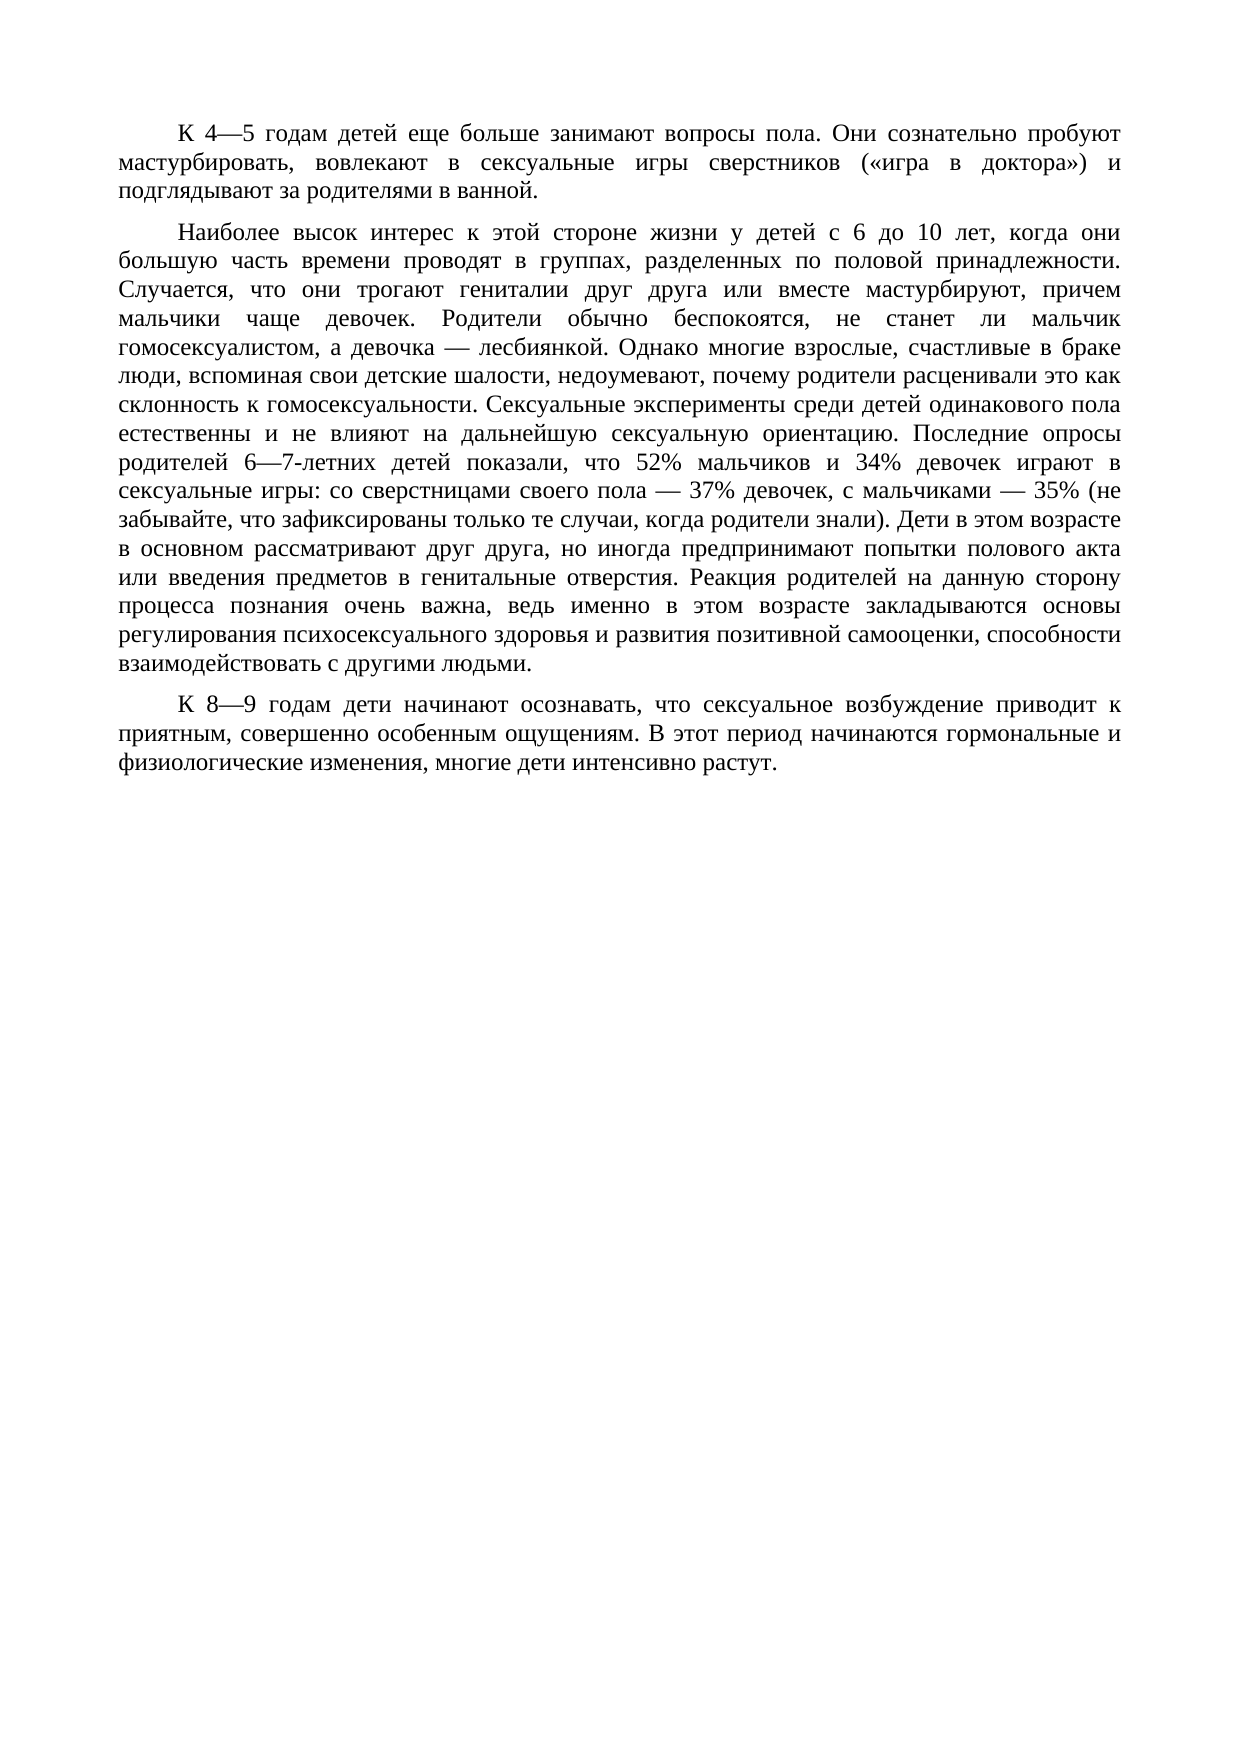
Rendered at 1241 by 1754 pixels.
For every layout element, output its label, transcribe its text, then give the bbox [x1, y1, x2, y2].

text К 8—9 годам дети начинают осознавать, что сексуальное возбуждение приводит к приятным, совершенно особенным ощущениям. В этот период начинаются гормональные и физиологические изменения, многие дети интенсивно растут. [118, 689, 1122, 776]
text К 4—5 годам детей еще больше занимают вопросы пола. Они сознательно пробуют мастурбировать, вовлекают в сексуальные игры сверстников («игра в доктора») и подглядывают за родителями в ванной. [118, 118, 1122, 204]
text Наиболее высок интерес к этой стороне жизни у детей с 6 до 10 лет, когда они большую часть времени проводят в группах, разделенных по половой принадлежности. Случается, что они трогают гениталии друг друга или вместе мастурбируют, причем мальчики чаще девочек. Родители обычно беспокоятся, не станет ли мальчик гомосексуалистом, а девочка — лесбиянкой. Однако многие взрослые, счастливые в браке люди, вспоминая свои детские шалости, недоумевают, почему родители расценивали это как склонность к гомосексуальности. Сексуальные эксперименты среди детей одинакового пола естественны и не влияют на дальнейшую сексуальную ориентацию. Последние опросы родителей 6—7-летних детей показали, что 52% мальчиков и 34% девочек играют в сексуальные игры: со сверстницами своего пола — 37% девочек, с мальчиками — 35% (не забывайте, что зафиксированы только те случаи, когда родители знали). Дети в этом возрасте в основном рассматривают друг друга, но иногда предпринимают попытки полового акта или введения предметов в генитальные отверстия. Реакция родителей на данную сторону процесса познания очень важна, ведь именно в этом возрасте закладываются основы регулирования психосексуального здоровья и развития позитивной самооценки, способности взаимодействовать с другими людьми. [118, 217, 1122, 677]
